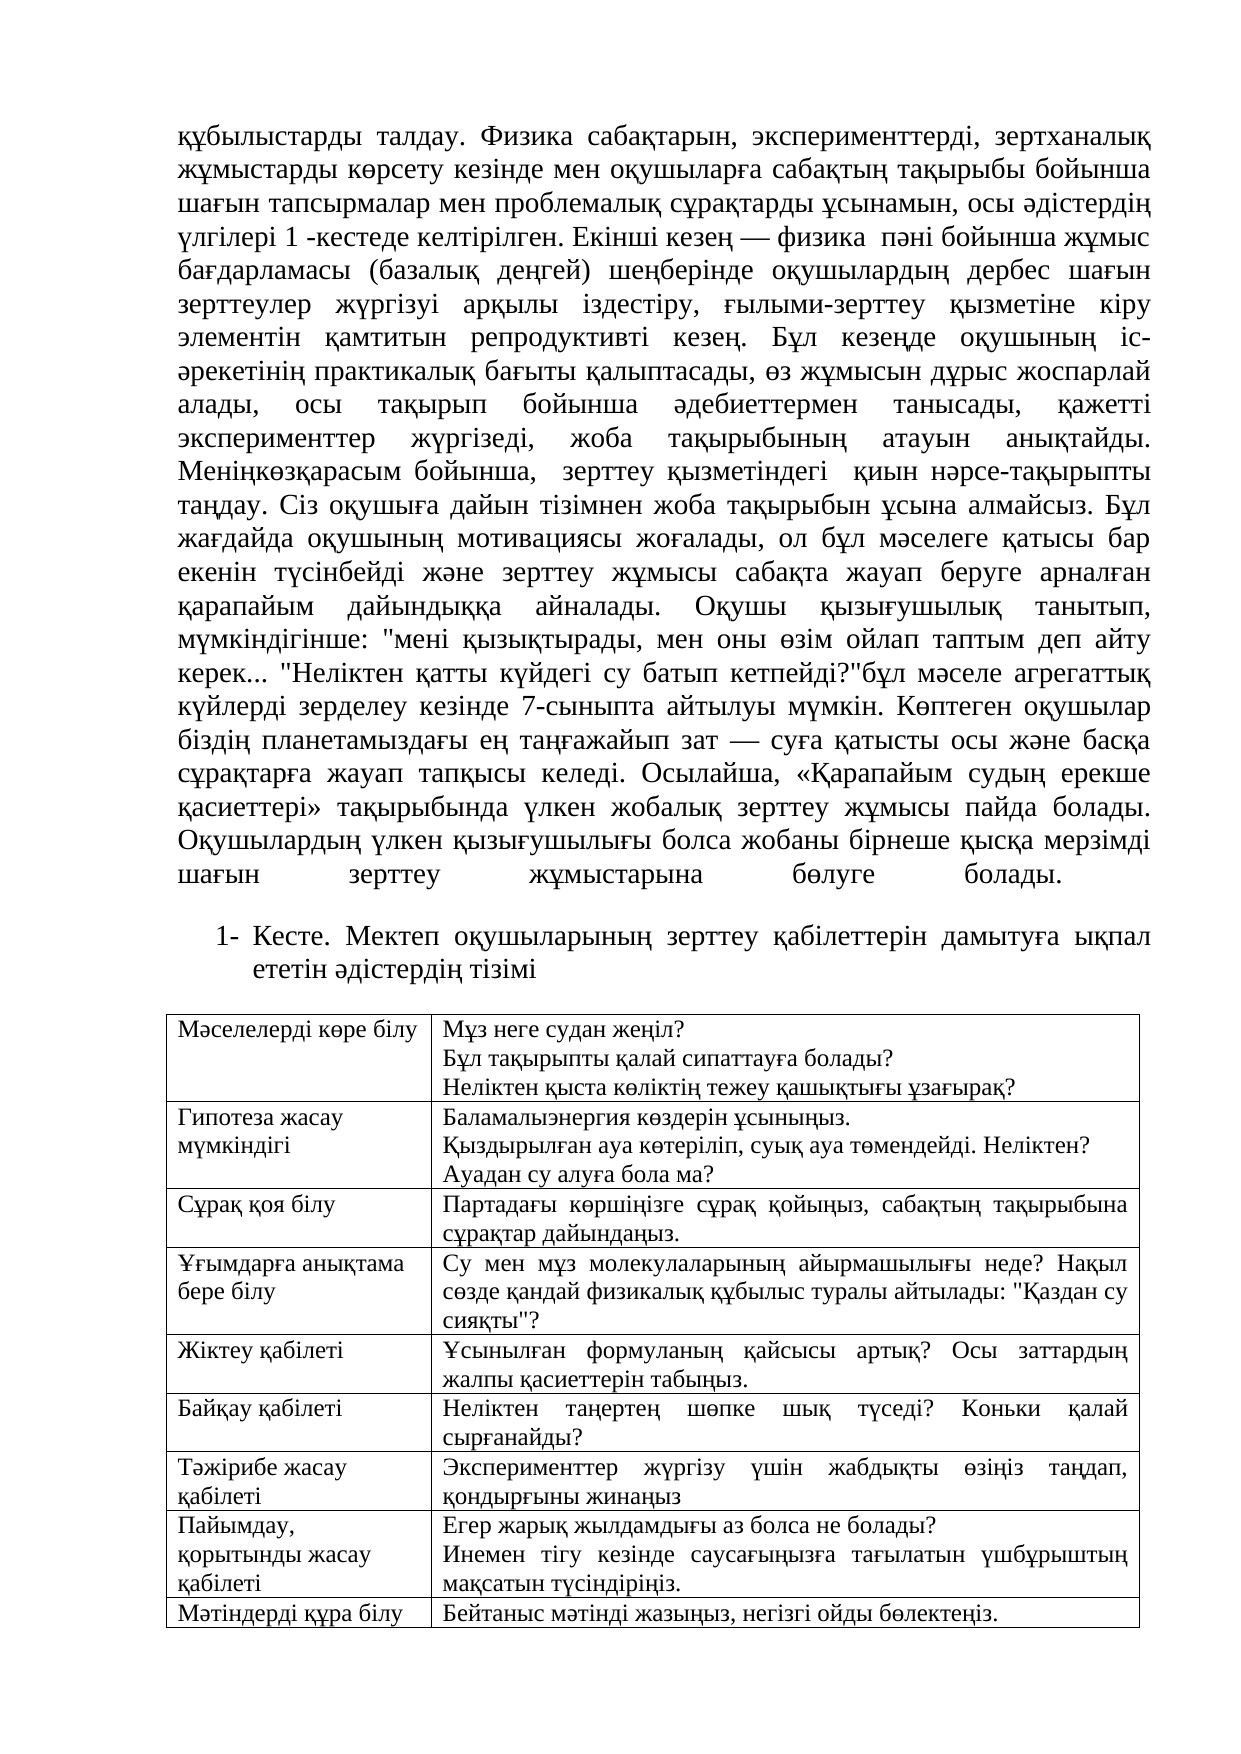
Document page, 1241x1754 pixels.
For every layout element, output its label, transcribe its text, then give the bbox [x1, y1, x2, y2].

table_cell Жіктеу қабілеті [167, 1335, 431, 1392]
table_cell Сұрақ қоя білу [167, 1189, 431, 1247]
table_cell Тәжірибе жасау қабілеті [167, 1452, 431, 1509]
list Кесте. Мектеп оқушыларының зерттеу қабілеттерін дамытуға ықпал ететін әдістердің тізімі [215, 918, 1152, 985]
table_cell Бейтаныс мәтінді жазыңыз, негізгі ойды бөлектеңіз. [432, 1598, 1139, 1627]
table_cell Егер жарық жылдамдығы аз болса не болады? Инемен тігу кезінде саусағыңызға тағылатын үшбұрыштың мақсатын түсіндіріңіз. [432, 1511, 1139, 1597]
table_cell Су мен мұз молекулаларының айырмашылығы неде? Нақыл сөзде қандай физикалық құбылыс туралы айтылады: "Қаздан су сияқты"? [432, 1248, 1139, 1334]
table_cell Партадағы көршіңізге сұрақ қойыңыз, сабақтың тақырыбына сұрақтар дайындаңыз. [432, 1189, 1139, 1247]
table_cell Ұғымдарға анықтама бере білу [167, 1248, 431, 1334]
table_cell Мәтіндерді құра білу [167, 1598, 431, 1627]
table_header Мұз неге судан жеңіл? Бұл тақырыпты қалай сипаттауға болады? Неліктен қыста көліктің тежеу қашықтығы ұзағырақ? [432, 1015, 1139, 1101]
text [177, 118, 1152, 918]
table_cell Пайымдау, қорытынды жасау қабілеті [167, 1511, 431, 1597]
table_cell Баламалыэнергия көздерін ұсыныңыз. Қыздырылған ауа көтеріліп, суық ауа төмендейді. Неліктен? Ауадан су алуға бола ма? [432, 1102, 1139, 1188]
table_cell Ұсынылған формуланың қайсысы артық? Осы заттардың жалпы қасиеттерін табыңыз. [432, 1335, 1139, 1392]
table_cell Гипотеза жасау мүмкіндігі [167, 1102, 431, 1188]
table_cell Неліктен таңертең шөпке шық түседі? Коньки қалай сырғанайды? [432, 1394, 1139, 1451]
table_cell Эксперименттер жүргізу үшін жабдықты өзіңіз таңдап, қондырғыны жинаңыз [432, 1452, 1139, 1509]
table_header Мәселелерді көре білу [167, 1015, 431, 1101]
table_cell Байқау қабілеті [167, 1394, 431, 1451]
